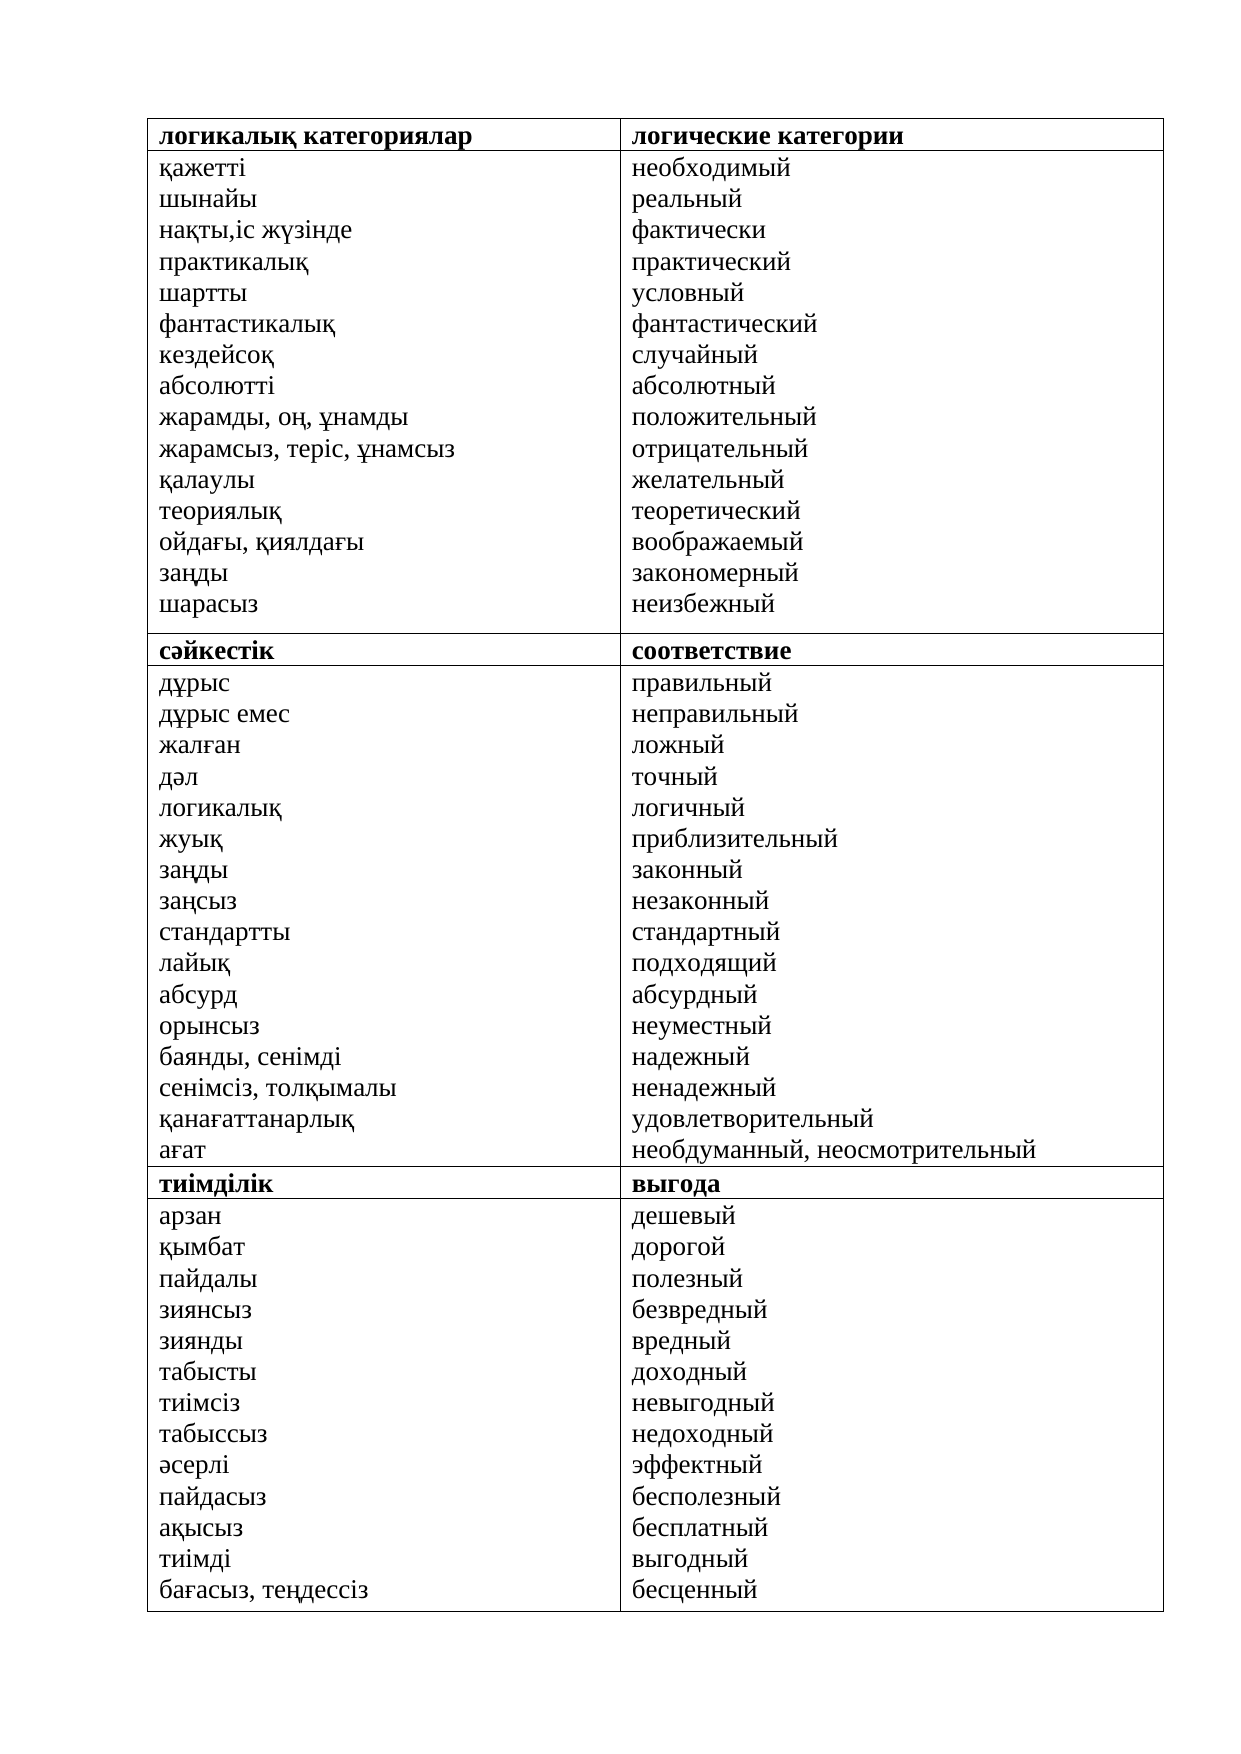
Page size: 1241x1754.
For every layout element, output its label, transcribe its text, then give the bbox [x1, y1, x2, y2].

table_cell необходимый реальный фактически практический условный фантастический случайный абсолютный положительный отрицательный желательный теоретический воображаемый закономерный неизбежный [621, 151, 1163, 633]
table_cell соответствие [621, 634, 1163, 665]
table_cell арзан қымбат пайдалы зиянсыз зиянды табысты тиімсіз табыссыз әсерлі пайдасыз ақысыз тиімді бағасыз, теңдессіз [148, 1199, 620, 1611]
table_cell логикалық категориялар [148, 119, 620, 150]
table_cell тиімділік [148, 1167, 620, 1198]
table_cell выгода [621, 1167, 1163, 1198]
table_cell сәйкестік [148, 634, 620, 665]
table_cell дешевый дорогой полезный безвредный вредный доходный невыгодный недоходный эффектный бесполезный бесплатный выгодный бесценный [621, 1199, 1163, 1611]
table_cell правильный неправильный ложный точный логичный приблизительный законный незаконный стандартный подходящий абсурдный неуместный надежный ненадежный удовлетворительный необдуманный, неосмотрительный [621, 666, 1163, 1166]
table_cell қажетті шынайы нақты,іс жүзінде практикалық шартты фантастикалық кездейсоқ абсолютті жарамды, оң, ұнамды жарамсыз, теріс, ұнамсыз қалаулы теориялық ойдағы, қиялдағы заңды шарасыз [148, 151, 620, 633]
table_cell дұрыс дұрыс емес жалған дәл логикалық жуық заңды заңсыз стандартты лайық абсурд орынсыз баянды, сенімді сенімсіз, толқымалы қанағаттанарлық ағат [148, 666, 620, 1166]
table_cell логические категории [621, 119, 1163, 150]
